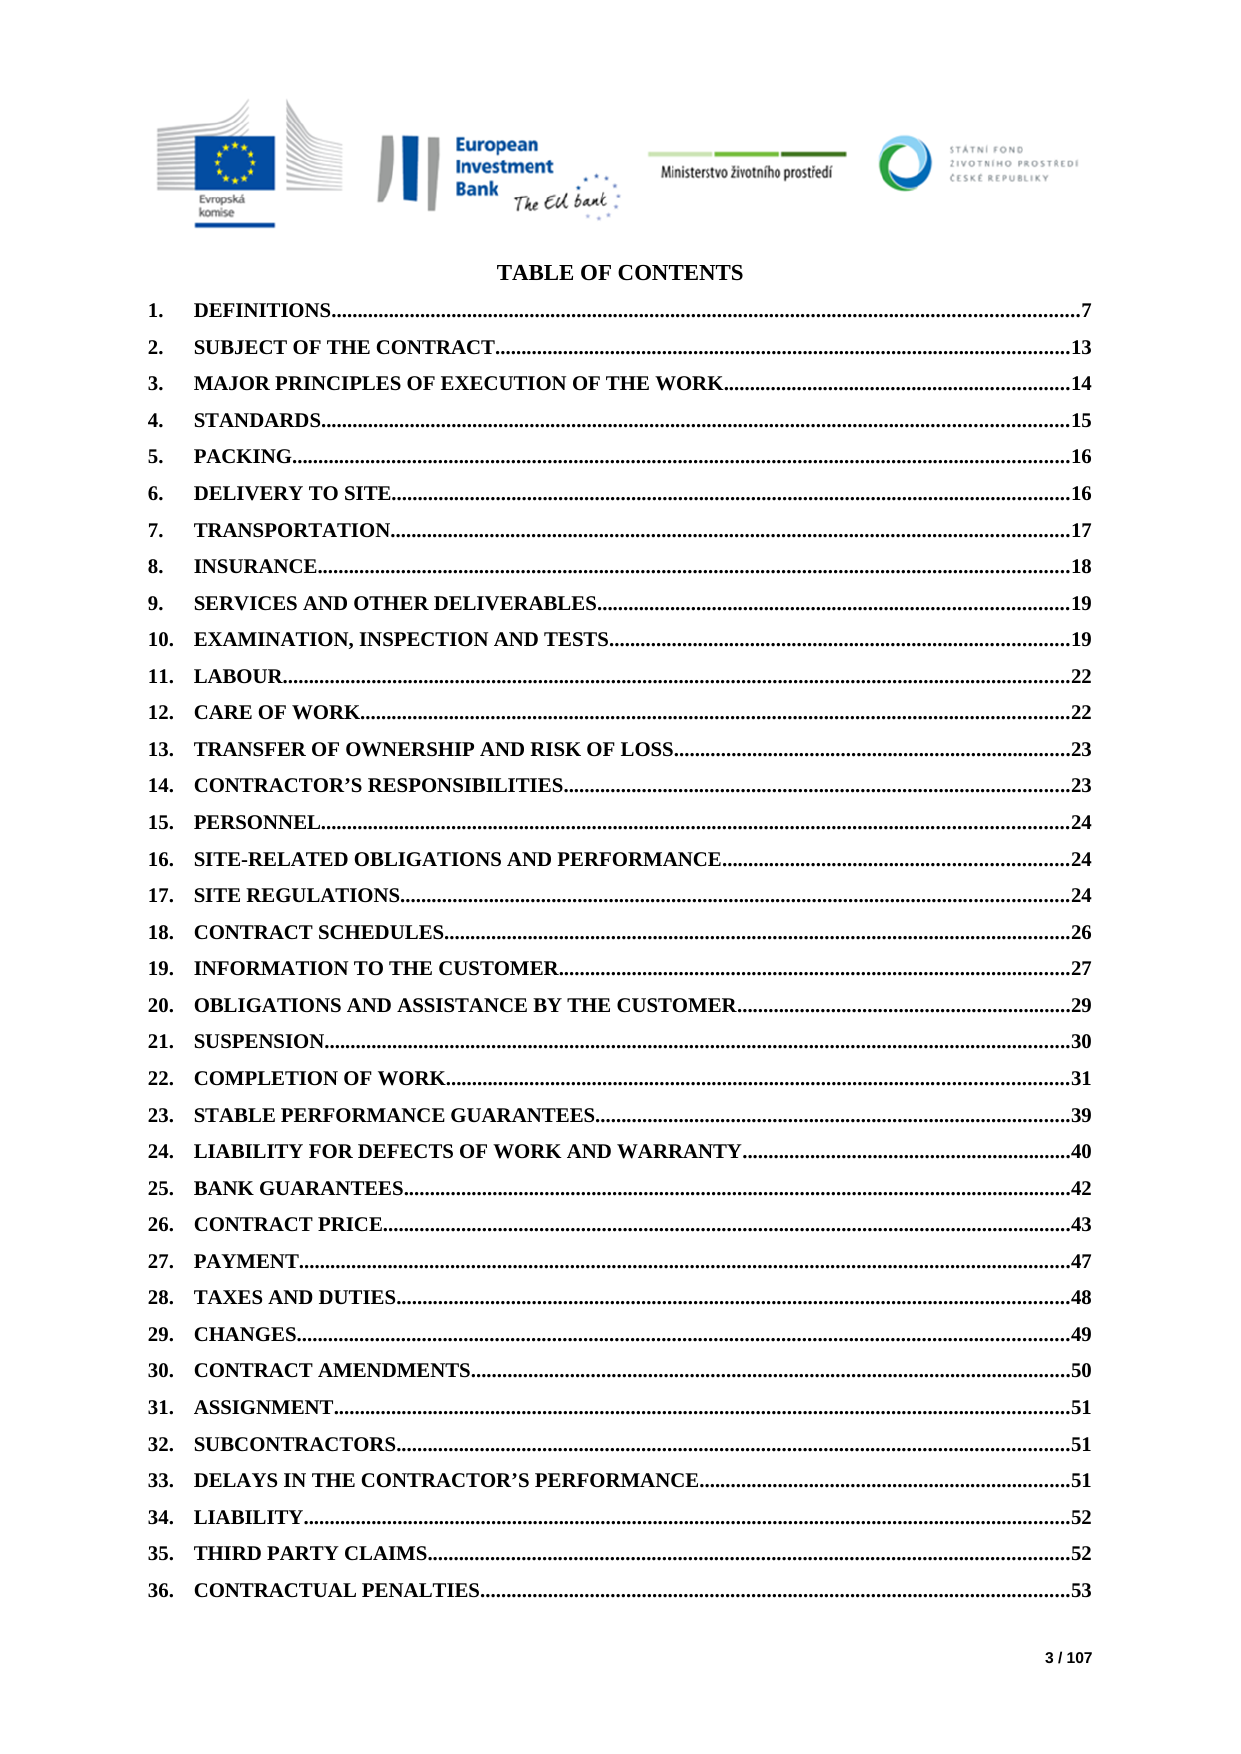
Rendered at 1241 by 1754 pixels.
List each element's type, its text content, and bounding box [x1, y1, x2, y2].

text 21. SUSPENSION 30 [148, 1029, 1092, 1053]
text 28. TAXES AND DUTIES 48 [148, 1285, 1092, 1309]
text 25. BANK GUARANTEES 42 [148, 1176, 1092, 1200]
text 5. PACKING 16 [148, 444, 1092, 468]
text 23. STABLE PERFORMANCE GUARANTEES 39 [148, 1102, 1092, 1127]
text 35. THIRD PARTY CLAIMS 52 [148, 1541, 1092, 1565]
text 31. ASSIGNMENT 51 [148, 1395, 1092, 1419]
text Table of Contents [148, 259, 1092, 286]
text 9. SERVICES AND OTHER DELIVERABLES 19 [148, 591, 1092, 615]
text 11. LABOUR 22 [148, 664, 1092, 688]
text 24. LIABILITY FOR DEFECTS OF WORK AND WARRANTY 40 [148, 1139, 1092, 1163]
text 26. CONTRACT PRICE 43 [148, 1212, 1092, 1236]
text 17. SITE REGULATIONS 24 [148, 883, 1092, 907]
text 27. PAYMENT 47 [148, 1249, 1092, 1273]
text 1. DEFINITIONS 7 [148, 298, 1092, 322]
text 36. CONTRACTUAL PENALTIES 53 [148, 1578, 1092, 1602]
text 13. TRANSFER OF OWNERSHIP AND RISK OF LOSS 23 [148, 737, 1092, 761]
text 29. CHANGES 49 [148, 1322, 1092, 1346]
text 2. SUBJECT OF THE CONTRACT 13 [148, 335, 1092, 359]
picture [147, 87, 1093, 235]
text 15. PERSONNEL 24 [148, 810, 1092, 834]
text 33. DELAYS IN THE CONTRACTOR’S PERFORMANCE 51 [148, 1468, 1092, 1492]
text 20. OBLIGATIONS AND ASSISTANCE BY THE CUSTOMER 29 [148, 993, 1092, 1017]
text 30. CONTRACT AMENDMENTS 50 [148, 1358, 1092, 1382]
text 22. COMPLETION OF WORK 31 [148, 1066, 1092, 1090]
text 8. INSURANCE 18 [148, 554, 1092, 578]
text 16. SITE-RELATED OBLIGATIONS AND PERFORMANCE 24 [148, 847, 1092, 871]
text 4. STANDARDS 15 [148, 408, 1092, 432]
text 10. EXAMINATION, INSPECTION AND TESTS 19 [148, 627, 1092, 651]
text 6. DELIVERY TO SITE 16 [148, 481, 1092, 505]
text 14. CONTRACTOR’S RESPONSIBILITIES 23 [148, 773, 1092, 797]
text 7. TRANSPORTATION 17 [148, 517, 1092, 542]
text 19. INFORMATION TO THE CUSTOMER 27 [148, 956, 1092, 980]
text 3. MAJOR PRINCIPLES OF EXECUTION OF THE WORK 14 [148, 371, 1092, 395]
text 12. CARE OF WORK 22 [148, 700, 1092, 724]
text 18. CONTRACT SCHEDULES 26 [148, 920, 1092, 944]
text 34. LIABILITY 52 [148, 1505, 1092, 1529]
text 32. SUBCONTRACTORS 51 [148, 1432, 1092, 1456]
